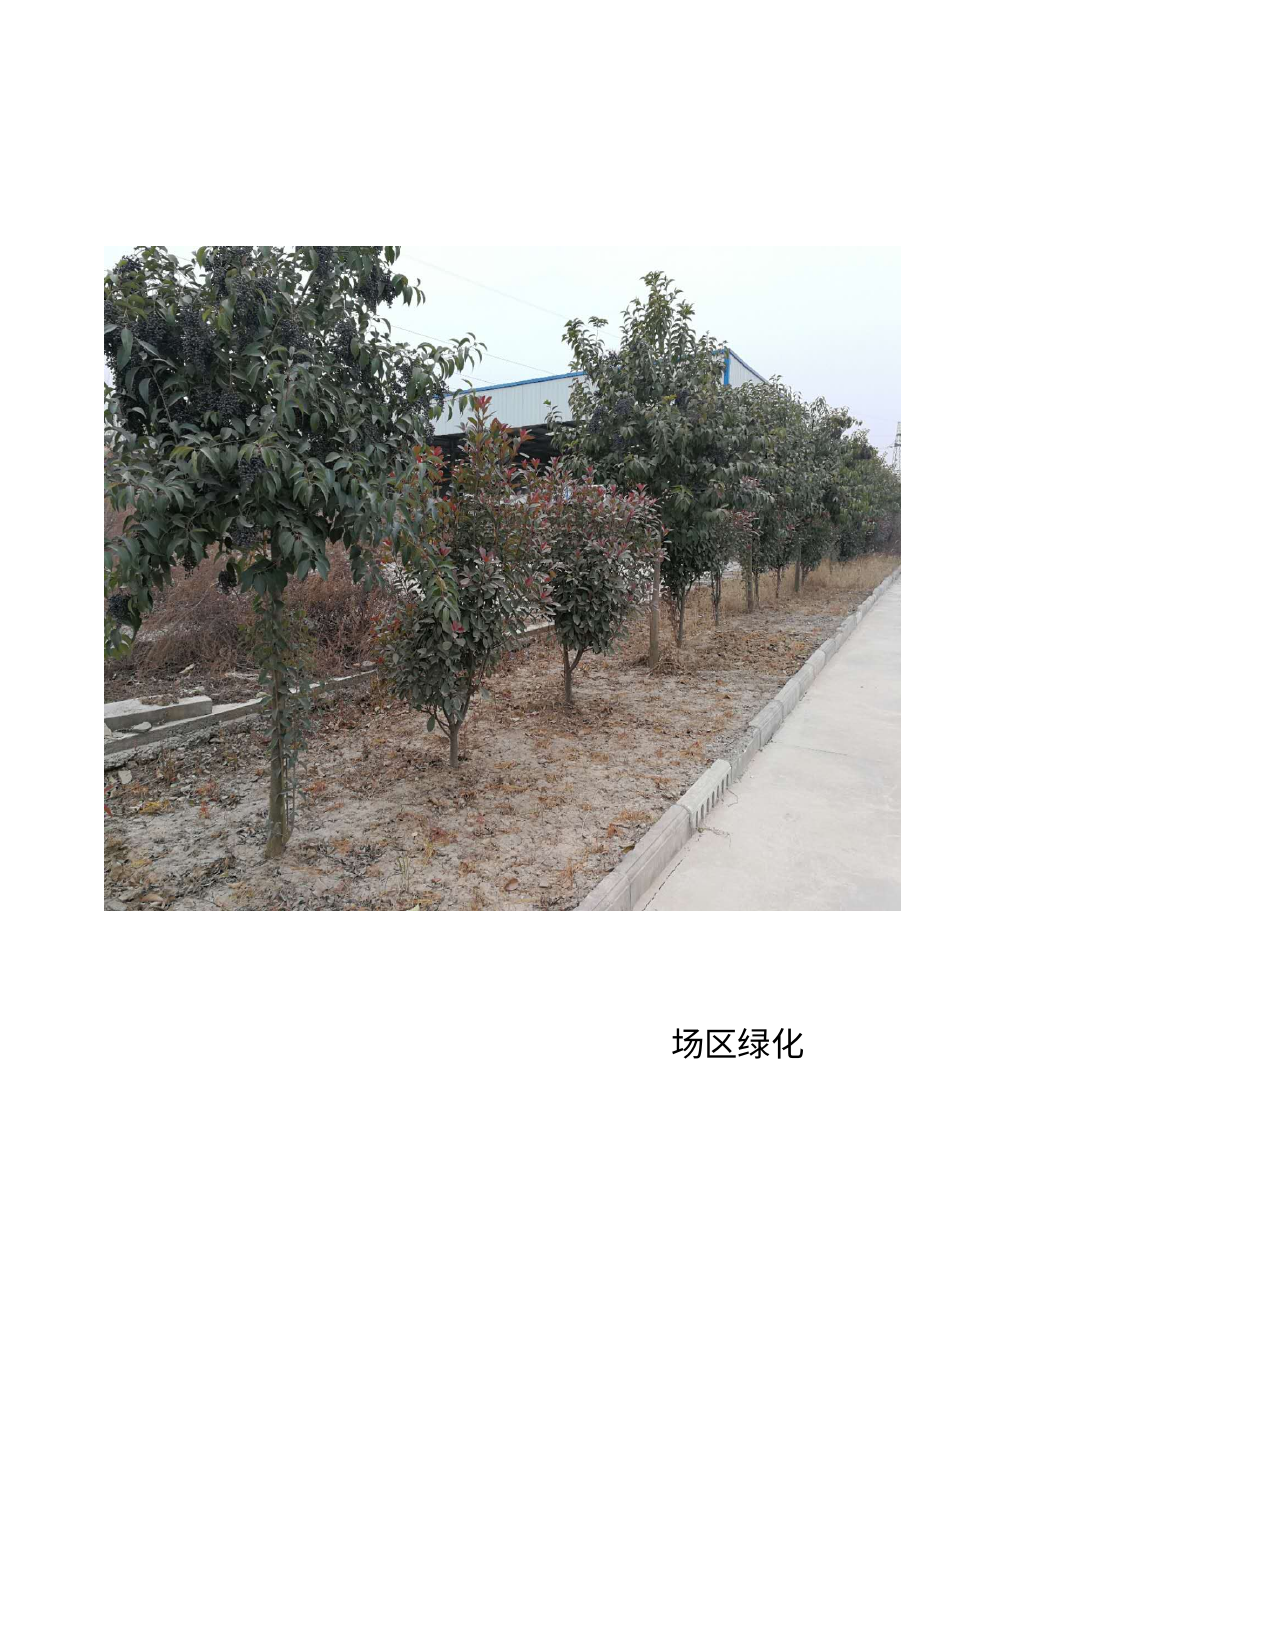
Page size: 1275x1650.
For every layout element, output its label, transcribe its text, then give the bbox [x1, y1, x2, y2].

picture [104, 246, 901, 911]
text 场区绿化 [104, 1018, 1171, 1066]
